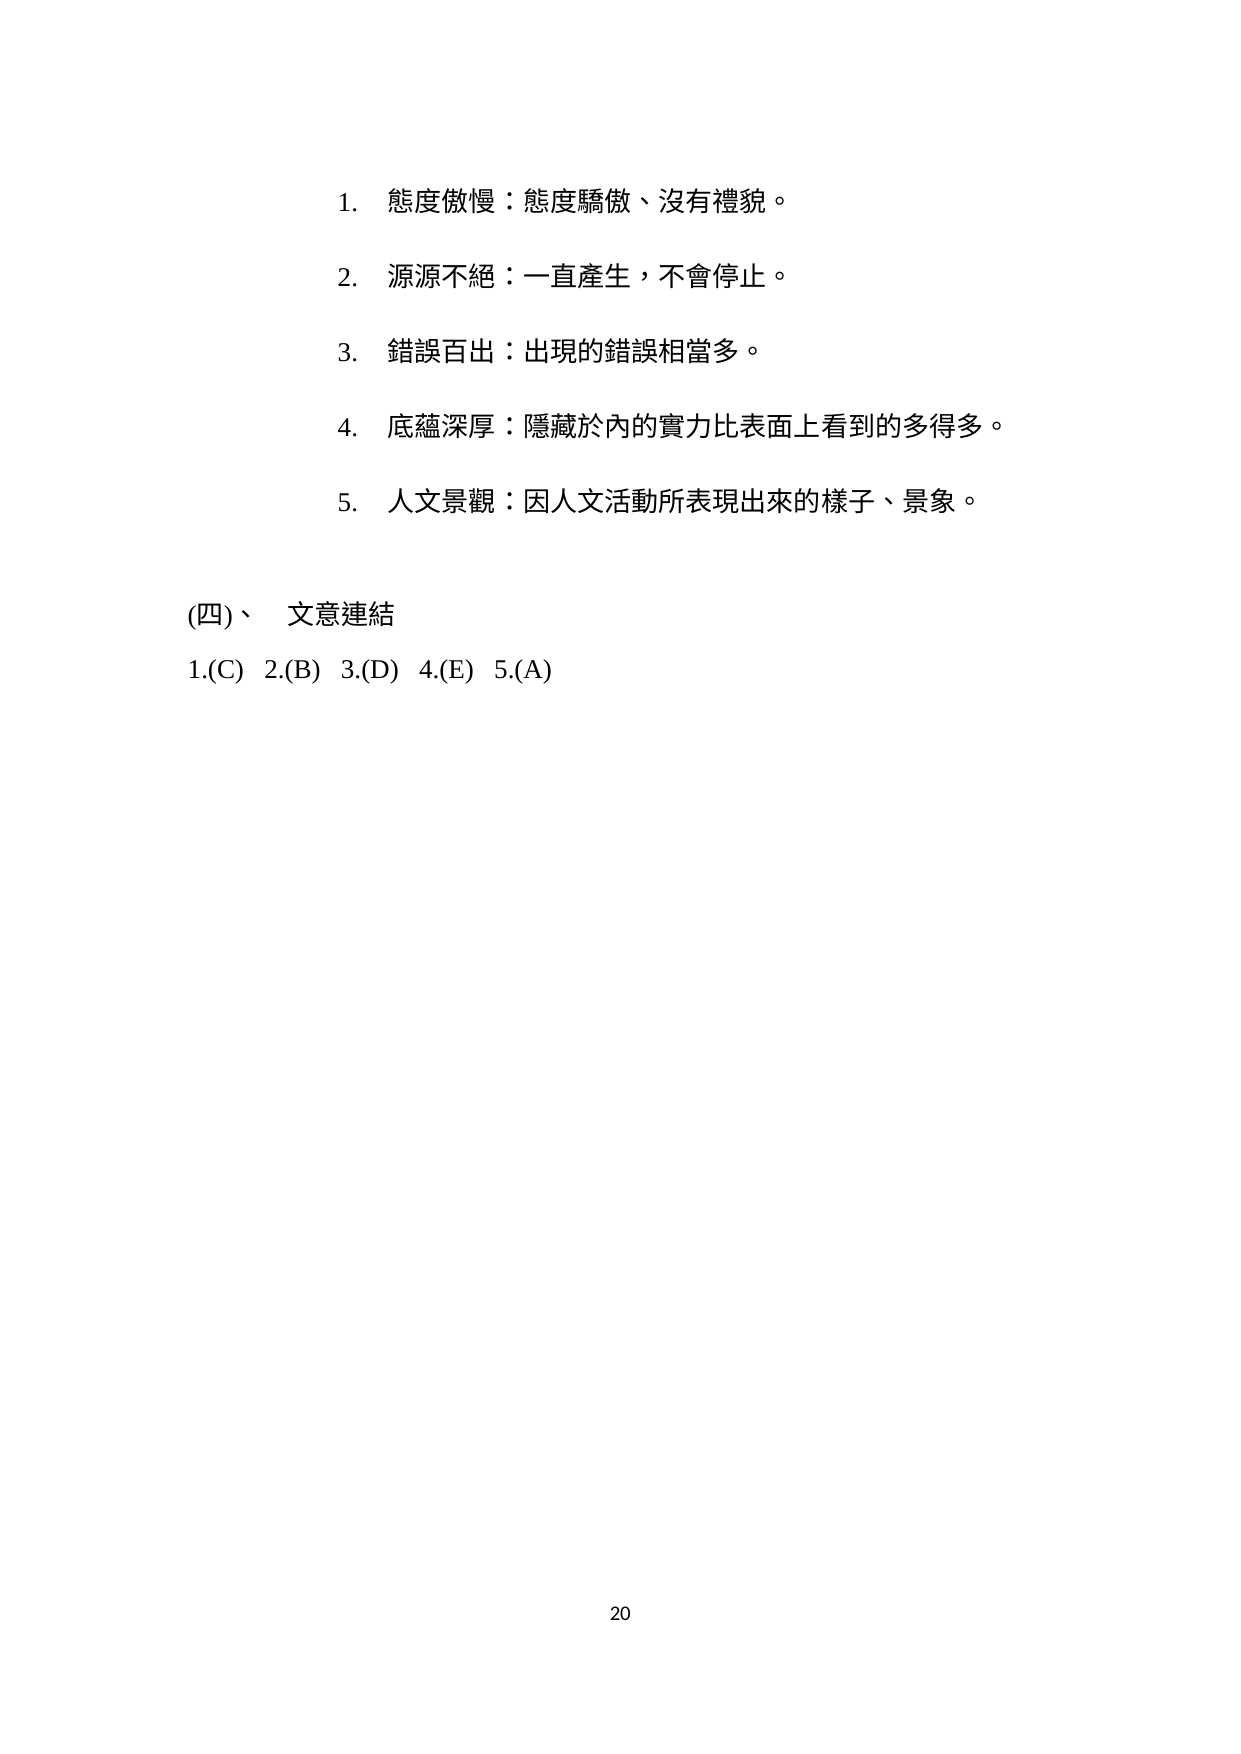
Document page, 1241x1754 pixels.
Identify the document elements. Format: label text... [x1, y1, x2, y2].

list 底蘊深厚：隱藏於內的實力比表面上看到的多得多。 [337, 387, 1053, 462]
list 態度傲慢：態度驕傲、沒有禮貌。 [337, 162, 1053, 237]
list 文意連結 [187, 575, 1053, 650]
list 錯誤百出：出現的錯誤相當多。 [337, 312, 1053, 387]
text 1.(C) 2.(B) 3.(D) 4.(E) 5.(A) [187, 650, 1053, 687]
list 人文景觀：因人文活動所表現出來的樣子、景象。 [337, 462, 1053, 537]
list 源源不絕：一直產生，不會停止。 [337, 237, 1053, 312]
